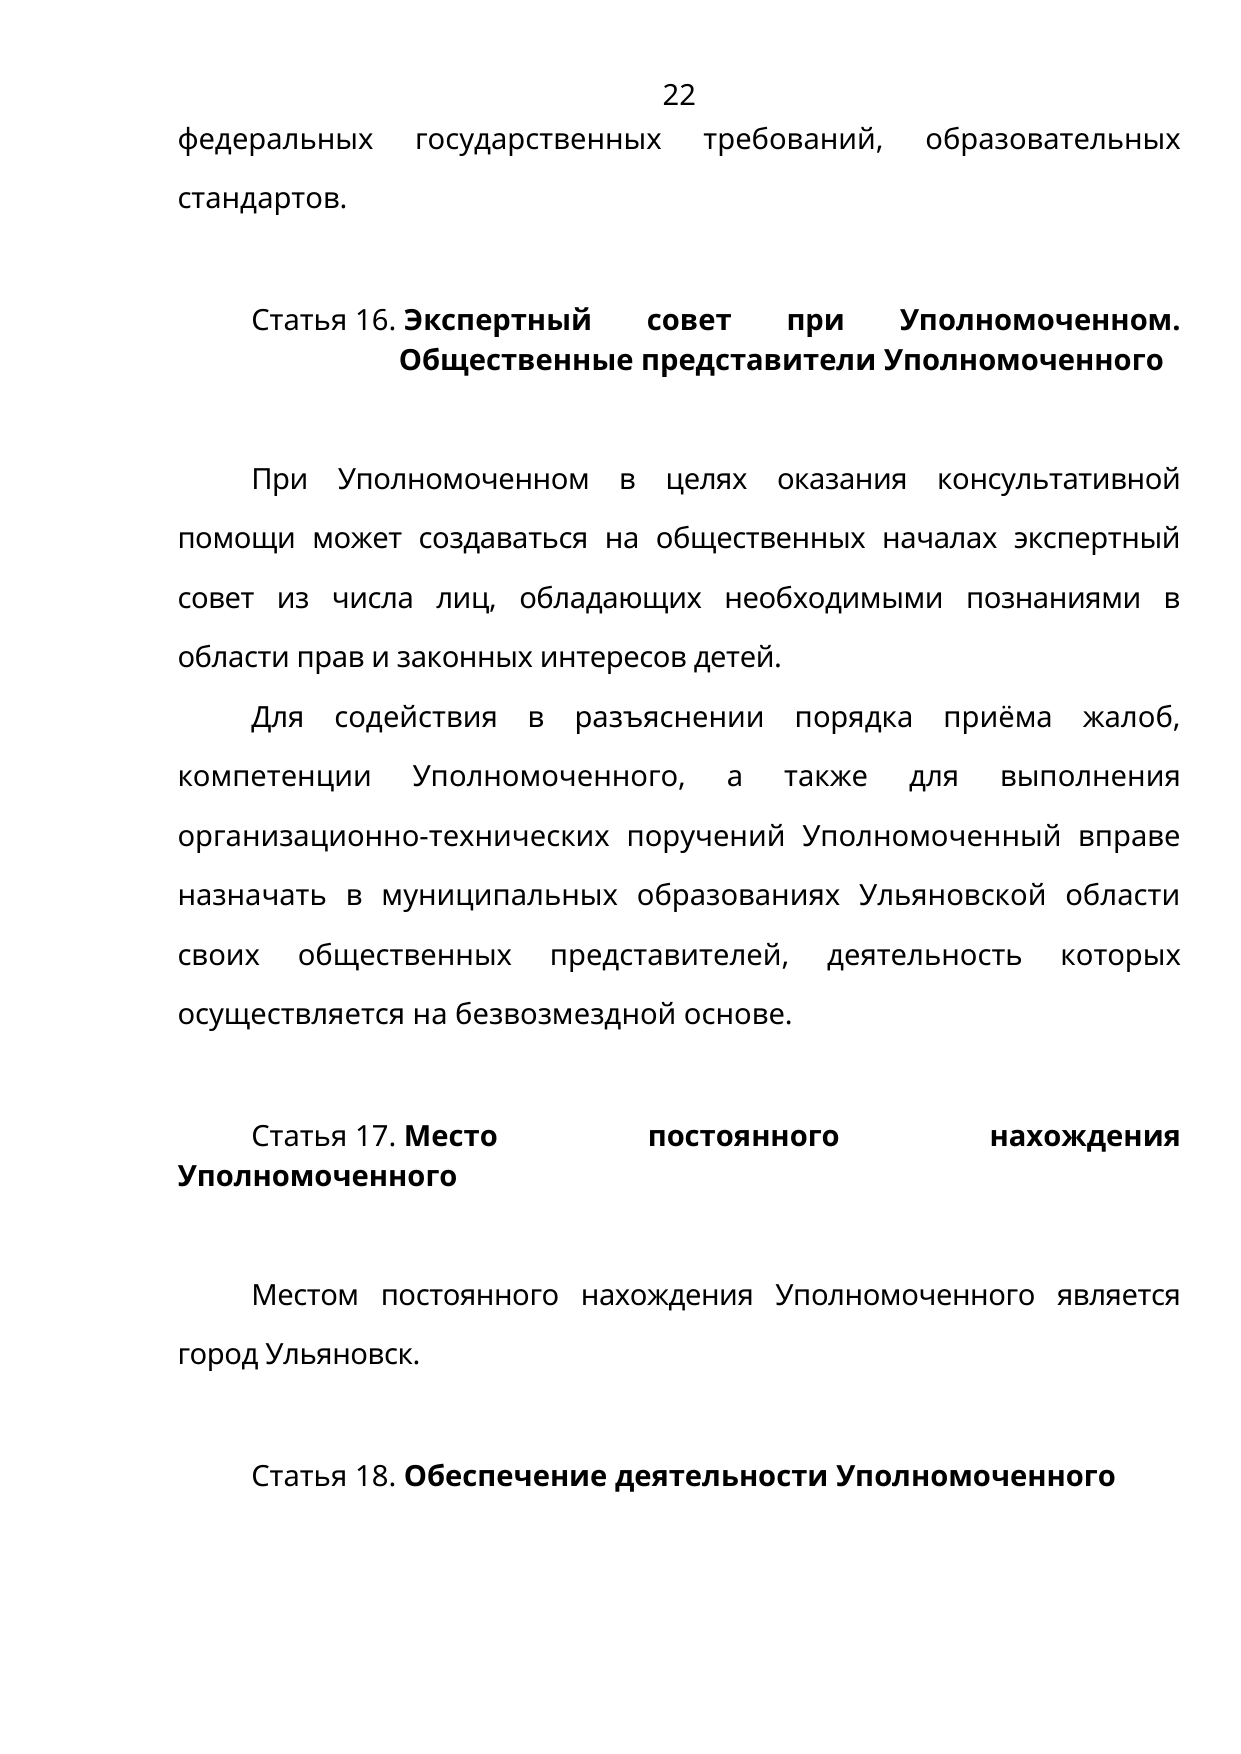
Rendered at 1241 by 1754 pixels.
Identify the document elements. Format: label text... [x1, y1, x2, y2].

text Статья 16. Экспертный совет при Уполномоченном. Общественные представители Уполномоченного [251, 299, 1181, 379]
text Статья 18. Обеспечение деятельности Уполномоченного [177, 1456, 1181, 1495]
text Статья 17. Место постоянного нахождения Уполномоченного [177, 1115, 1181, 1195]
text Для содействия в разъяснении порядка приёма жалоб, компетенции Уполномоченного, а также для выполнения организационно-технических поручений Уполномоченный вправе назначать в муниципальных образованиях Ульяновской области своих общественных представителей, деятельность которых осуществляется на безвозмездной основе. [177, 696, 1181, 1033]
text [177, 118, 1181, 217]
text Местом постоянного нахождения Уполномоченного является город Ульяновск. [177, 1274, 1181, 1373]
text При Уполномоченном в целях оказания консультативной помощи может создаваться на общественных началах экспертный совет из числа лиц, обладающих необходимыми познаниями в области прав и законных интересов детей. [177, 458, 1181, 676]
